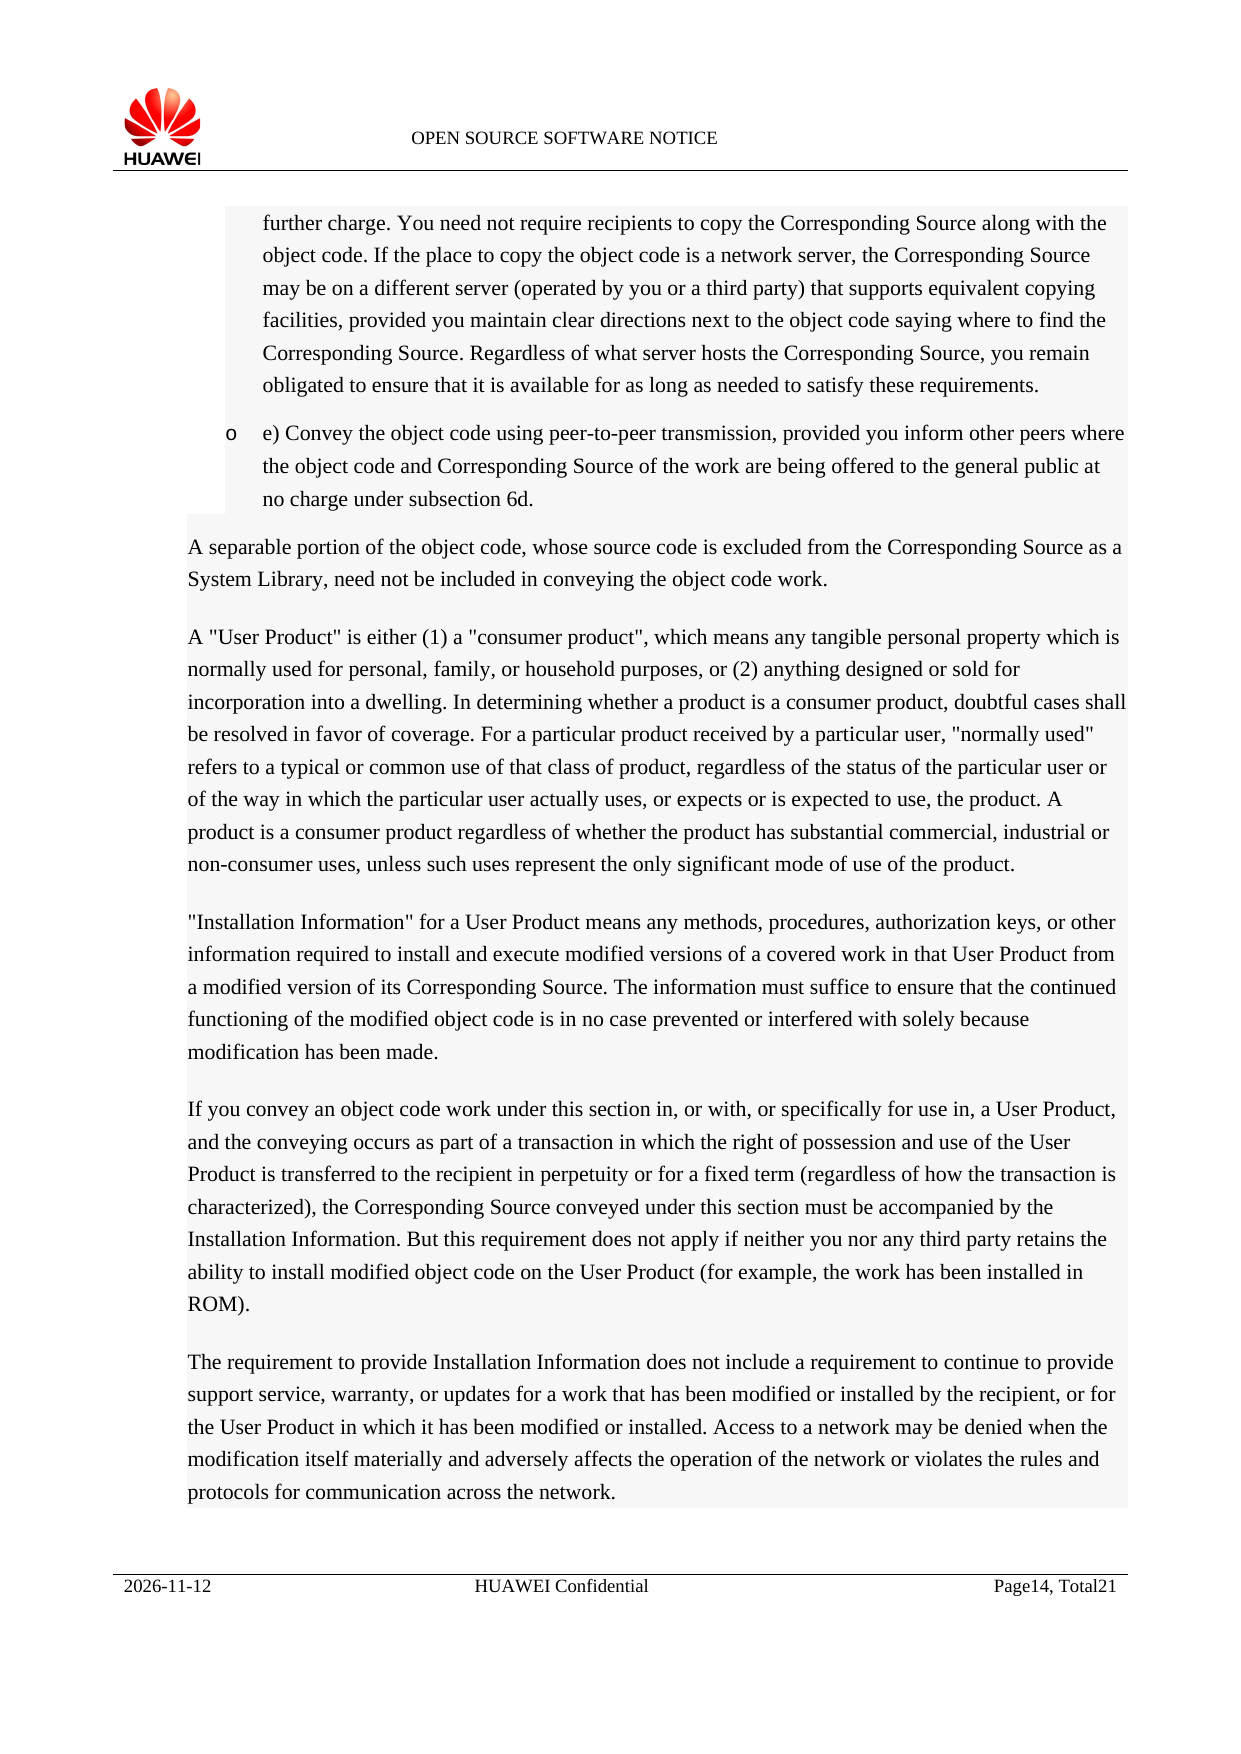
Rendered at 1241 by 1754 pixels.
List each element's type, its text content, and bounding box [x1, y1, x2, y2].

text A "User Product" is either (1) a "consumer product", which means any tangible personal property which is normally used for personal, family, or household purposes, or (2) anything designed or sold for incorporation into a dwelling. In determining whether a product is a consumer product, doubtful cases shall be resolved in favor of coverage. For a particular product received by a particular user, "normally used" refers to a typical or common use of that class of product, regardless of the status of the particular user or of the way in which the particular user actually uses, or expects or is expected to use, the product. A product is a consumer product regardless of whether the product has substantial commercial, industrial or non-consumer uses, unless such uses represent the only significant mode of use of the product. [187, 620, 1128, 880]
text A separable portion of the object code, whose source code is excluded from the Corresponding Source as a System Library, need not be included in conveying the object code work. [187, 530, 1128, 595]
text "Installation Information" for a User Product means any methods, procedures, authorization keys, or other information required to install and execute modified versions of a covered work in that User Product from a modified version of its Corresponding Source. The information must suffice to ensure that the continued functioning of the modified object code is in no case prevented or interfered with solely because modification has been made. [187, 905, 1128, 1068]
list e) Convey the object code using peer-to-peer transmission, provided you inform other peers where the object code and Corresponding Source of the work are being offered to the general public at no charge under subsection 6d. [225, 417, 1128, 514]
text The requirement to provide Installation Information does not include a requirement to continue to provide support service, warranty, or updates for a work that has been modified or installed by the recipient, or for the User Product in which it has been modified or installed. Access to a network may be denied when the modification itself materially and adversely affects the operation of the network or violates the rules and protocols for communication across the network. [187, 1345, 1128, 1508]
picture [124, 88, 201, 165]
text If you convey an object code work under this section in, or with, or specifically for use in, a User Product, and the conveying occurs as part of a transaction in which the right of possession and use of the User Product is transferred to the recipient in perpetuity or for a fixed term (regardless of how the transaction is characterized), the Corresponding Source conveyed under this section must be accompanied by the Installation Information. But this requirement does not apply if neither you nor any third party retains the ability to install modified object code on the User Product (for example, the work has been installed in ROM). [187, 1093, 1128, 1320]
